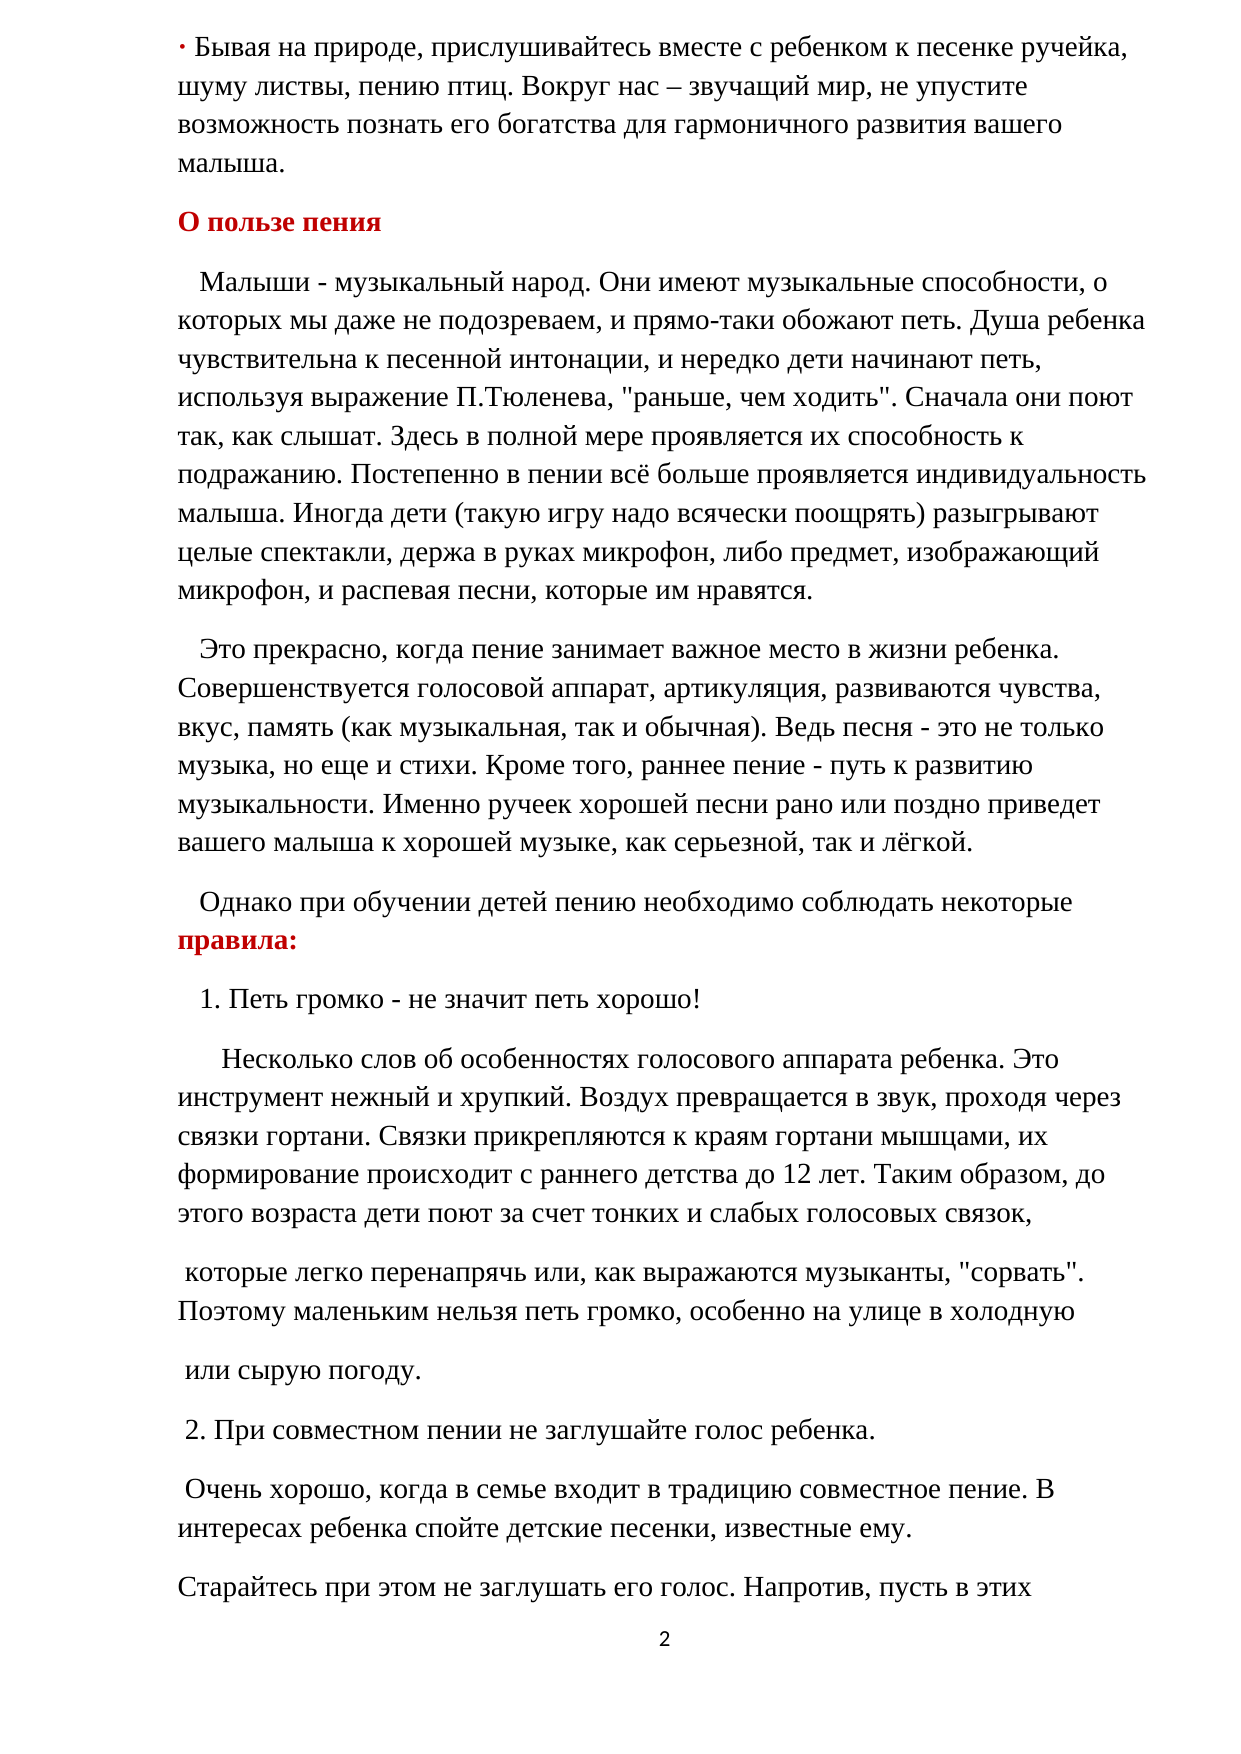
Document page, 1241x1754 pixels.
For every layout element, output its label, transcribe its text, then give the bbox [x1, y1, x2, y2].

text Это прекрасно, когда пение занимает важное место в жизни ребенка. Совершенствуется голосовой аппарат, артикуляция, развиваются чувства, вкус, память (как музыкальная, так и обычная). Ведь песня - это не только музыка, но еще и стихи. Кроме того, раннее пение - путь к развитию музыкальности. Именно ручеек хорошей песни рано или поздно приведет вашего малыша к хорошей музыке, как серьезной, так и лёгкой. [177, 632, 1152, 858]
text или сырую погоду. [177, 1352, 1152, 1386]
text которые легко перенапрячь или, как выражаются музыканты, "сорвать". Поэтому маленьким нельзя петь громко, особенно на улице в холодную [177, 1254, 1152, 1327]
text 2. При совместном пении не заглушайте голос ребенка. [177, 1412, 1152, 1445]
text О пользе пения [177, 204, 1152, 238]
text Старайтесь при этом не заглушать его голос. Напротив, пусть в этих [177, 1569, 1152, 1603]
text 1. Петь громко - не значит петь хорошо! [177, 982, 1152, 1015]
text · Бывая на природе, прислушивайтесь вместе с ребенком к песенке ручейка, шуму листвы, пению птиц. Вокруг нас – звучащий мир, не упустите возможность познать его богатства для гармоничного развития вашего малыша. [177, 29, 1152, 179]
text Очень хорошо, когда в семье входит в традицию совместное пение. В интересах ребенка спойте детские песенки, известные ему. [177, 1471, 1152, 1543]
text Несколько слов об особенностях голосового аппарата ребенка. Это инструмент нежный и хрупкий. Воздух превращается в звук, проходя через связки гортани. Связки прикрепляются к краям гортани мышцами, их формирование происходит с раннего детства до 12 лет. Таким образом, до этого возраста дети поют за счет тонких и слабых голосовых связок, [177, 1041, 1152, 1229]
text Малыши - музыкальный народ. Они имеют музыкальные способности, о которых мы даже не подозреваем, и прямо-таки обожают петь. Душа ребенка чувствительна к песенной интонации, и нередко дети начинают петь, используя выражение П.Тюленева, "раньше, чем ходить". Сначала они поют так, как слышат. Здесь в полной мере проявляется их способность к подражанию. Постепенно в пении всё больше проявляется индивидуальность малыша. Иногда дети (такую игру надо всячески поощрять) разыгрывают целые спектакли, держа в руках микрофон, либо предмет, изображающий микрофон, и распевая песни, которые им нравятся. [177, 264, 1152, 606]
text Однако при обучении детей пению необходимо соблюдать некоторые правила: [177, 884, 1152, 956]
